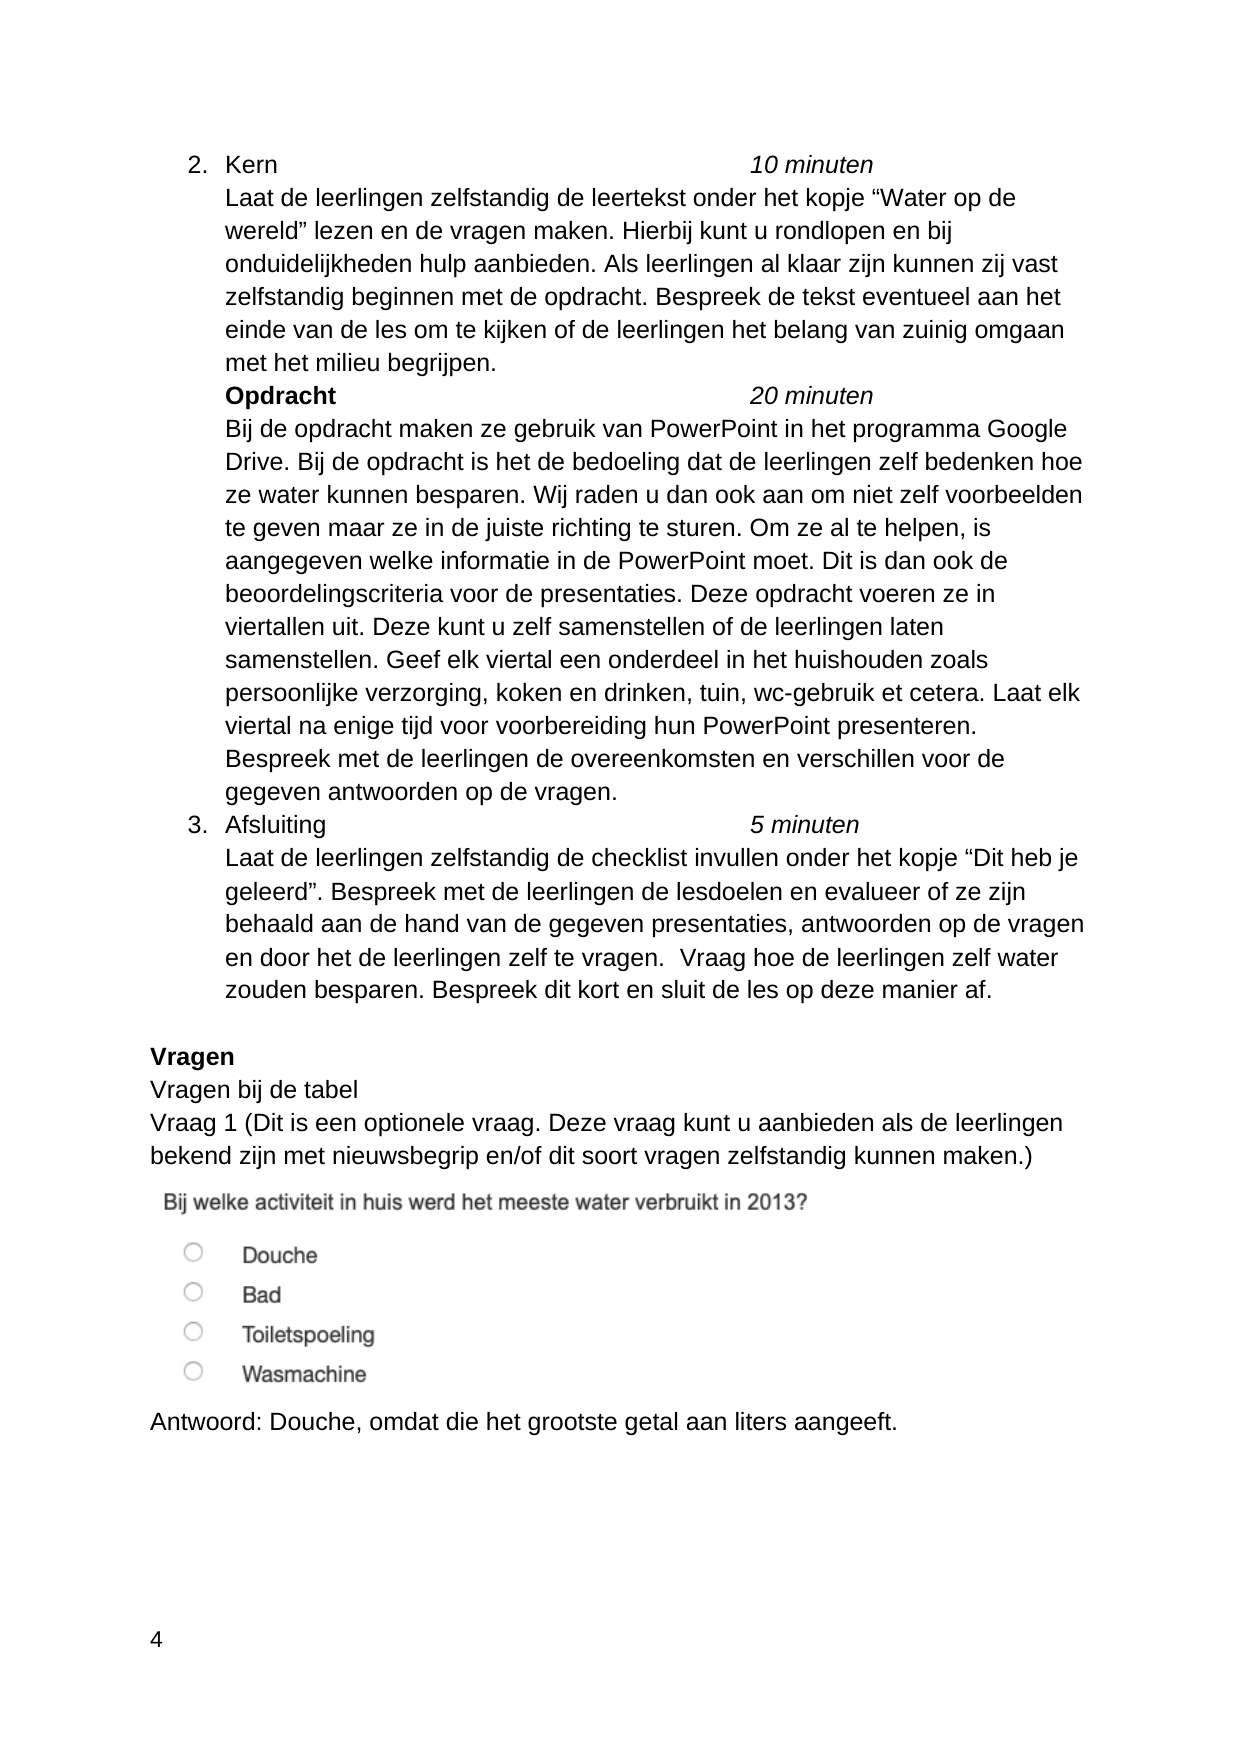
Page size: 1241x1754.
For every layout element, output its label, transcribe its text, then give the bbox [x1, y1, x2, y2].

text Antwoord: Douche, omdat die het grootste getal aan liters aangeeft. [150, 1407, 1090, 1436]
text Laat de leerlingen zelfstandig de checklist invullen onder het kopje “Dit heb je geleerd”. Bespreek met de leerlingen de lesdoelen en evalueer of ze zijn behaald aan de hand van de gegeven presentaties, antwoorden op de vragen en door het de leerlingen zelf te vragen. Vraag hoe de leerlingen zelf water zouden besparen. Bespreek dit kort en sluit de les op deze manier af. [225, 843, 1090, 1004]
list Kern 10 minuten [187, 150, 1090, 179]
text Bij de opdracht maken ze gebruik van PowerPoint in het programma Google Drive. Bij de opdracht is het de bedoeling dat de leerlingen zelf bedenken hoe ze water kunnen besparen. Wij raden u dan ook aan om niet zelf voorbeelden te geven maar ze in de juiste richting te sturen. Om ze al te helpen, is aangegeven welke informatie in de PowerPoint moet. Dit is dan ook de beoordelingscriteria voor de presentaties. Deze opdracht voeren ze in viertallen uit. Deze kunt u zelf samenstellen of de leerlingen laten samenstellen. Geef elk viertal een onderdeel in het huishouden zoals persoonlijke verzorging, koken en drinken, tuin, wc-gebruik et cetera. Laat elk viertal na enige tijd voor voorbereiding hun PowerPoint presenteren. Bespreek met de leerlingen de overeenkomsten en verschillen voor de gegeven antwoorden op de vragen. [225, 414, 1090, 806]
text Vragen [150, 1042, 1090, 1070]
text Vraag 1 (Dit is een optionele vraag. Deze vraag kunt u aanbieden als de leerlingen bekend zijn met nieuwsbegrip en/of dit soort vragen zelfstandig kunnen maken.) [150, 1108, 1090, 1169]
list Afsluiting 5 minuten [187, 810, 1090, 839]
text Opdracht 20 minuten [225, 381, 1090, 410]
text Vragen bij de tabel [150, 1074, 1090, 1103]
text Laat de leerlingen zelfstandig de leertekst onder het kopje “Water op de wereld” lezen en de vragen maken. Hierbij kunt u rondlopen en bij onduidelijkheden hulp aanbieden. Als leerlingen al klaar zijn kunnen zij vast zelfstandig beginnen met de opdracht. Bespreek de tekst eventueel aan het einde van de les om te kijken of de leerlingen het belang van zuinig omgaan met het milieu begrijpen. [225, 183, 1090, 377]
picture [150, 1173, 834, 1404]
